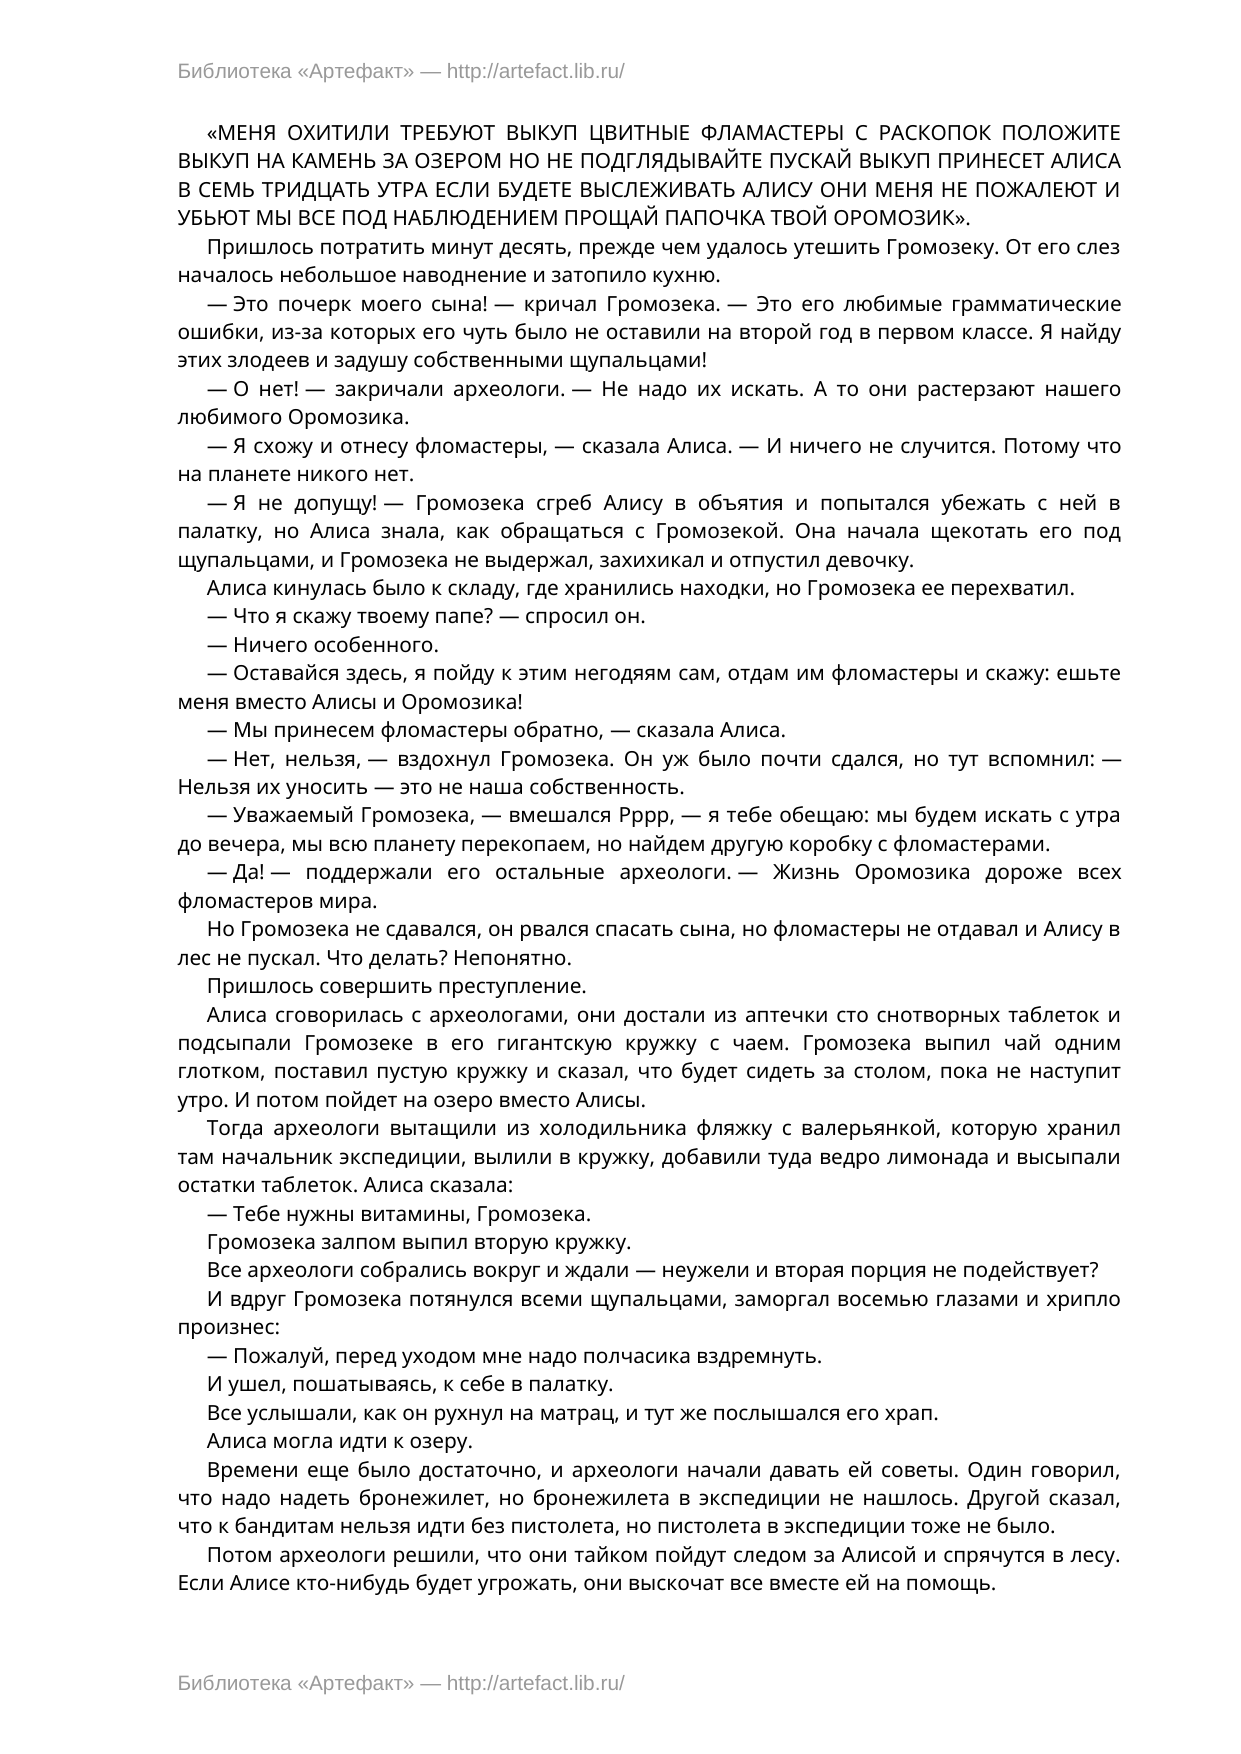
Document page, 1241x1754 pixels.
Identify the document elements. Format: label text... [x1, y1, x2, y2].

text — Что я скажу твоему папе? — спросил он. [177, 602, 1122, 630]
text — Ничего особенного. [177, 630, 1122, 658]
text Потом археологи решили, что они тайком пойдут следом за Алисой и спрячутся в лесу. Если Алисе кто-нибудь будет угрожать, они выскочат все вместе ей на помощь. [177, 1540, 1122, 1597]
text Но Громозека не сдавался, он рвался спасать сына, но фломастеры не отдавал и Алису в лес не пускал. Что делать? Непонятно. [177, 914, 1122, 971]
text — Оставайся здесь, я пойду к этим негодяям сам, отдам им фломастеры и скажу: ешьте меня вместо Алисы и Оромозика! [177, 658, 1122, 715]
text — Это почерк моего сына! — кричал Громозека. — Это его любимые грамматические ошибки, из-за которых его чуть было не оставили на второй год в первом классе. Я найду этих злодеев и задушу собственными щупальцами! [177, 289, 1122, 374]
text — Уважаемый Громозека, — вмешался Рррр, — я тебе обещаю: мы будем искать с утра до вечера, мы всю планету перекопаем, но найдем другую коробку с фломастерами. [177, 801, 1122, 857]
text — Пожалуй, перед уходом мне надо полчасика вздремнуть. [177, 1341, 1122, 1369]
text — О нет! — закричали археологи. — Не надо их искать. А то они растерзают нашего любимого Оромозика. [177, 374, 1122, 431]
text И вдруг Громозека потянулся всеми щупальцами, заморгал восемью глазами и хрипло произнес: [177, 1284, 1122, 1341]
text Пришлось совершить преступление. [177, 971, 1122, 1000]
text Тогда археологи вытащили из холодильника фляжку с валерьянкой, которую хранил там начальник экспедиции, вылили в кружку, добавили туда ведро лимонада и высыпали остатки таблеток. Алиса сказала: [177, 1113, 1122, 1199]
text Пришлось потратить минут десять, прежде чем удалось утешить Громозеку. От его слез началось небольшое наводнение и затопило кухню. [177, 232, 1122, 289]
text Алиса сговорилась с археологами, они достали из аптечки сто снотворных таблеток и подсыпали Громозеке в его гигантскую кружку с чаем. Громозека выпил чай одним глотком, поставил пустую кружку и сказал, что будет сидеть за столом, пока не наступит утро. И потом пойдет на озеро вместо Алисы. [177, 1000, 1122, 1113]
text — Нет, нельзя, — вздохнул Громозека. Он уж было почти сдался, но тут вспомнил: — Нельзя их уносить — это не наша собственность. [177, 744, 1122, 801]
text — Тебе нужны витамины, Громозека. [177, 1199, 1122, 1227]
text — Мы принесем фломастеры обратно, — сказала Алиса. [177, 715, 1122, 744]
text И ушел, пошатываясь, к себе в палатку. [177, 1369, 1122, 1398]
text Все услышали, как он рухнул на матрац, и тут же послышался его храп. [177, 1398, 1122, 1426]
text Времени еще было достаточно, и археологи начали давать ей советы. Один говорил, что надо надеть бронежилет, но бронежилета в экспедиции не нашлось. Другой сказал, что к бандитам нельзя идти без пистолета, но пистолета в экспедиции тоже не было. [177, 1455, 1122, 1540]
text «МЕНЯ ОХИТИЛИ ТРЕБУЮТ ВЫКУП ЦВИТНЫЕ ФЛАМАСТЕРЫ С РАСКОПОК ПОЛОЖИТЕ ВЫКУП НА КАМЕНЬ ЗА ОЗЕРОМ НО НЕ ПОДГЛЯДЫВАЙТЕ ПУСКАЙ ВЫКУП ПРИНЕСЕТ АЛИСА В СЕМЬ ТРИДЦАТЬ УТРА ЕСЛИ БУДЕТЕ ВЫСЛЕЖИВАТЬ АЛИСУ ОНИ МЕНЯ НЕ ПОЖАЛЕЮТ И УБЬЮТ МЫ ВСЕ ПОД НАБЛЮДЕНИЕМ ПРОЩАЙ ПАПОЧКА ТВОЙ ОРОМОЗИК». [177, 118, 1122, 232]
text — Я схожу и отнесу фломастеры, — сказала Алиса. — И ничего не случится. Потому что на планете никого нет. [177, 431, 1122, 488]
text Алиса могла идти к озеру. [177, 1426, 1122, 1455]
text — Я не допущу! — Громозека сгреб Алису в объятия и попытался убежать с ней в палатку, но Алиса знала, как обращаться с Громозекой. Она начала щекотать его под щупальцами, и Громозека не выдержал, захихикал и отпустил девочку. [177, 488, 1122, 573]
text Все археологи собрались вокруг и ждали — неужели и вторая порция не подействует? [177, 1256, 1122, 1284]
text Громозека залпом выпил вторую кружку. [177, 1227, 1122, 1256]
text — Да! — поддержали его остальные археологи. — Жизнь Оромозика дороже всех фломастеров мира. [177, 857, 1122, 914]
text Алиса кинулась было к складу, где хранились находки, но Громозека ее перехватил. [177, 573, 1122, 602]
